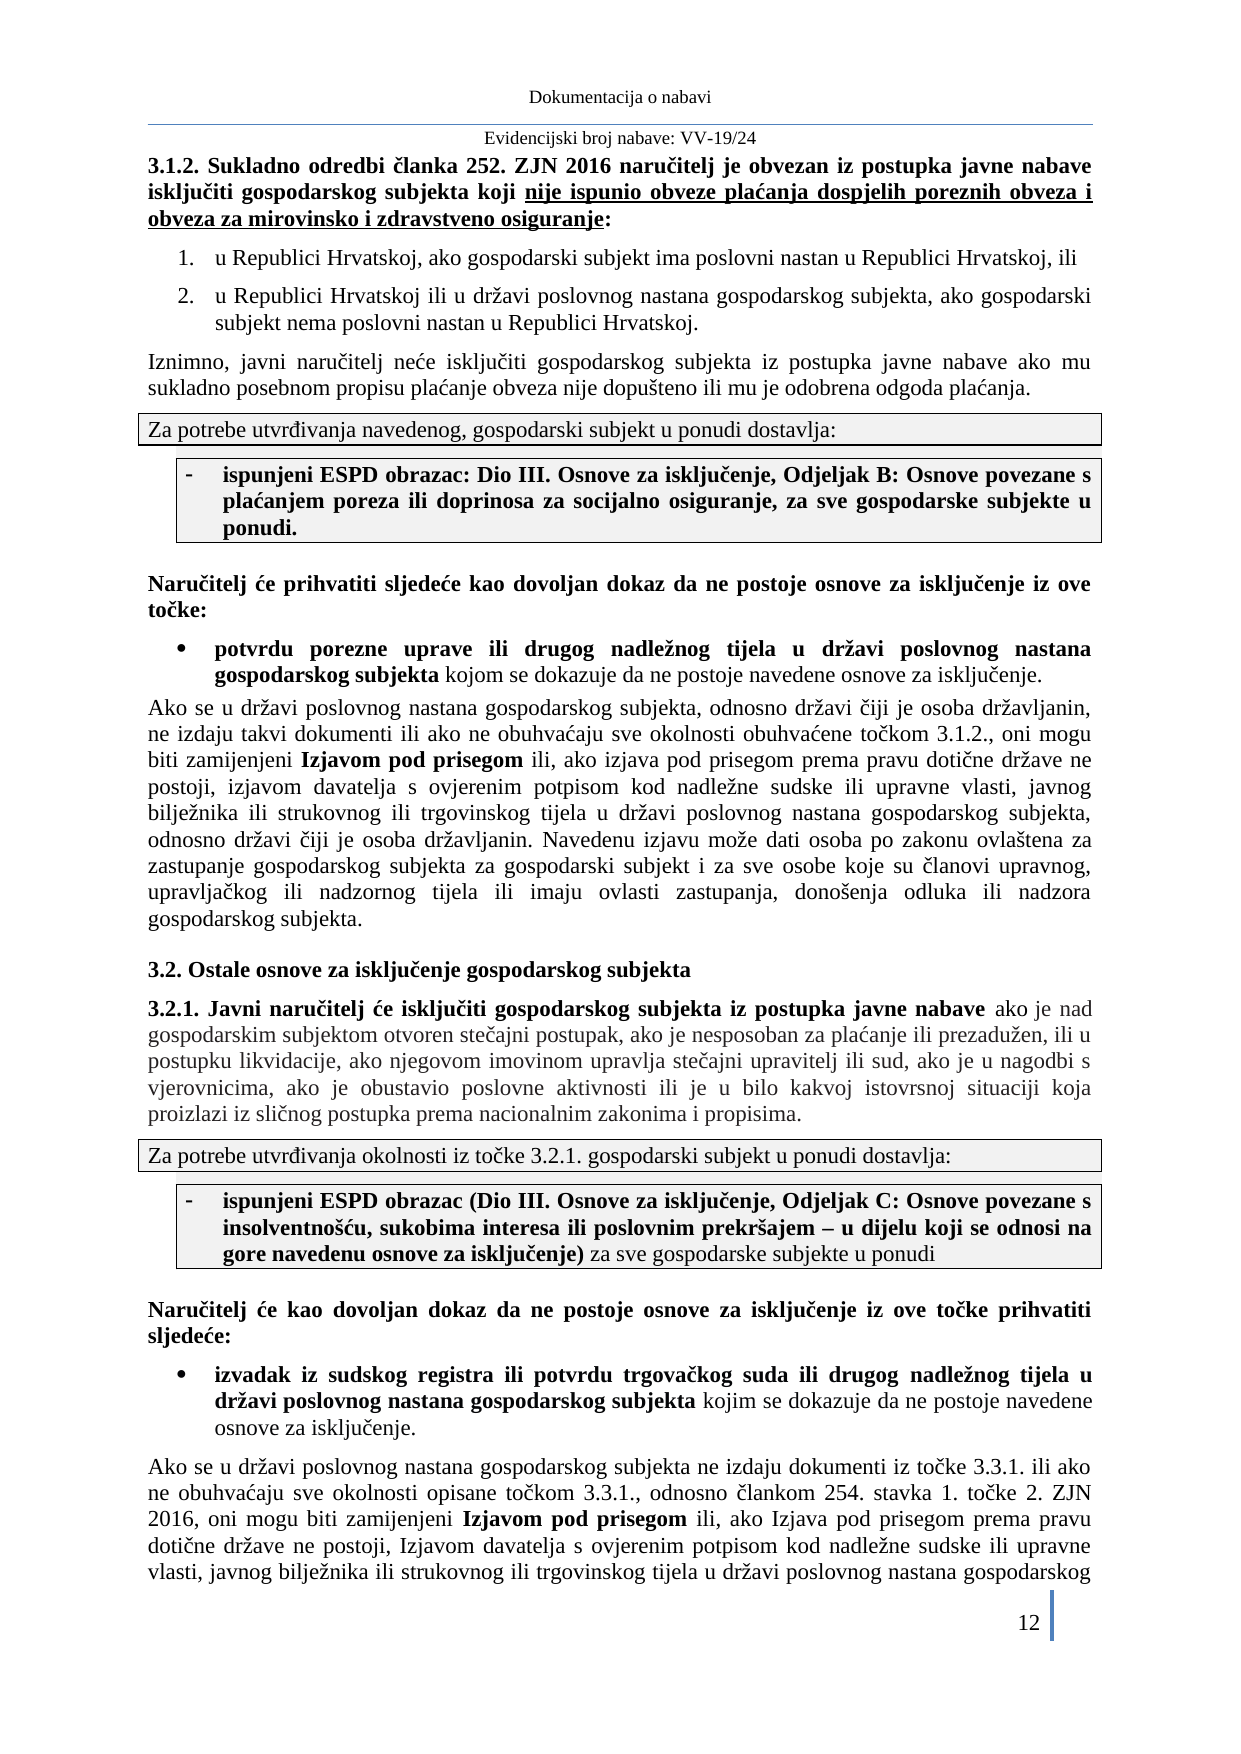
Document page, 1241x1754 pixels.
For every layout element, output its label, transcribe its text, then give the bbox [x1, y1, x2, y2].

list u Republici Hrvatskoj, ako gospodarski subjekt ima poslovni nastan u Republici Hrvatskoj, ili [177, 244, 1093, 270]
text Iznimno, javni naručitelj neće isključiti gospodarskog subjekta iz postupka javne nabave ako mu sukladno posebnom propisu plaćanje obveza nije dopušteno ili mu je odobrena odgoda plaćanja. [148, 348, 1093, 400]
list izvadak iz sudskog registra ili potvrdu trgovačkog suda ili drugog nadležnog tijela u državi poslovnog nastana gospodarskog subjekta kojim se dokazuje da ne postoje navedene osnove za isključenje. [177, 1361, 1093, 1440]
text Naručitelj će kao dovoljan dokaz da ne postoje osnove za isključenje iz ove točke prihvatiti sljedeće: [148, 1296, 1093, 1349]
text 3.2.1. Javni naručitelj će isključiti gospodarskog subjekta iz postupka javne nabave ako je nad gospodarskim subjektom otvoren stečajni postupak, ako je nesposoban za plaćanje ili prezadužen, ili u postupku likvidacije, ako njegovom imovinom upravlja stečajni upravitelj ili sud, ako je u nagodbi s vjerovnicima, ako je obustavio poslovne aktivnosti ili je u bilo kakvoj istovrsnoj situaciji koja proizlazi iz sličnog postupka prema nacionalnim zakonima i propisima. [148, 995, 1093, 1127]
list ispunjeni ESPD obrazac: Dio III. Osnove za isključenje, Odjeljak B: Osnove povezane s plaćanjem poreza ili doprinosa za socijalno osiguranje, za sve gospodarske subjekte u ponudi. [177, 459, 1101, 542]
text 3.2. Ostale osnove za isključenje gospodarskog subjekta [148, 956, 1093, 982]
text 3.1.2. Sukladno odredbi članka 252. ZJN 2016 naručitelj je obvezan iz postupka javne nabave isključiti gospodarskog subjekta koji nije ispunio obveze plaćanja dospjelih poreznih obveza i obveza za mirovinsko i zdravstveno osiguranje: [148, 152, 1093, 231]
text Za potrebe utvrđivanja okolnosti iz točke 3.2.1. gospodarski subjekt u ponudi dostavlja: [139, 1140, 1101, 1171]
text Naručitelj će prihvatiti sljedeće kao dovoljan dokaz da ne postoje osnove za isključenje iz ove točke: [148, 570, 1093, 622]
list potvrdu porezne uprave ili drugog nadležnog tijela u državi poslovnog nastana gospodarskog subjekta kojom se dokazuje da ne postoje navedene osnove za isključenje. [177, 635, 1093, 688]
list ispunjeni ESPD obrazac (Dio III. Osnove za isključenje, Odjeljak C: Osnove povezane s insolventnošću, sukobima interesa ili poslovnim prekršajem – u dijelu koji se odnosi na gore navedenu osnove za isključenje) za sve gospodarske subjekte u ponudi [177, 1185, 1101, 1268]
text Za potrebe utvrđivanja navedenog, gospodarski subjekt u ponudi dostavlja: [139, 414, 1101, 444]
text Ako se u državi poslovnog nastana gospodarskog subjekta, odnosno državi čiji je osoba državljanin, ne izdaju takvi dokumenti ili ako ne obuhvaćaju sve okolnosti obuhvaćene točkom 3.1.2., oni mogu biti zamijenjeni Izjavom pod prisegom ili, ako izjava pod prisegom prema pravu dotične države ne postoji, izjavom davatelja s ovjerenim potpisom kod nadležne sudske ili upravne vlasti, javnog bilježnika ili strukovnog ili trgovinskog tijela u državi poslovnog nastana gospodarskog subjekta, odnosno državi čiji je osoba državljanin. Navedenu izjavu može dati osoba po zakonu ovlaštena za zastupanje gospodarskog subjekta za gospodarski subjekt i za sve osobe koje su članovi upravnog, upravljačkog ili nadzornog tijela ili imaju ovlasti zastupanja, donošenja odluka ili nadzora gospodarskog subjekta. [148, 694, 1093, 931]
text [148, 1453, 1093, 1584]
list u Republici Hrvatskoj ili u državi poslovnog nastana gospodarskog subjekta, ako gospodarski subjekt nema poslovni nastan u Republici Hrvatskoj. [177, 282, 1093, 335]
